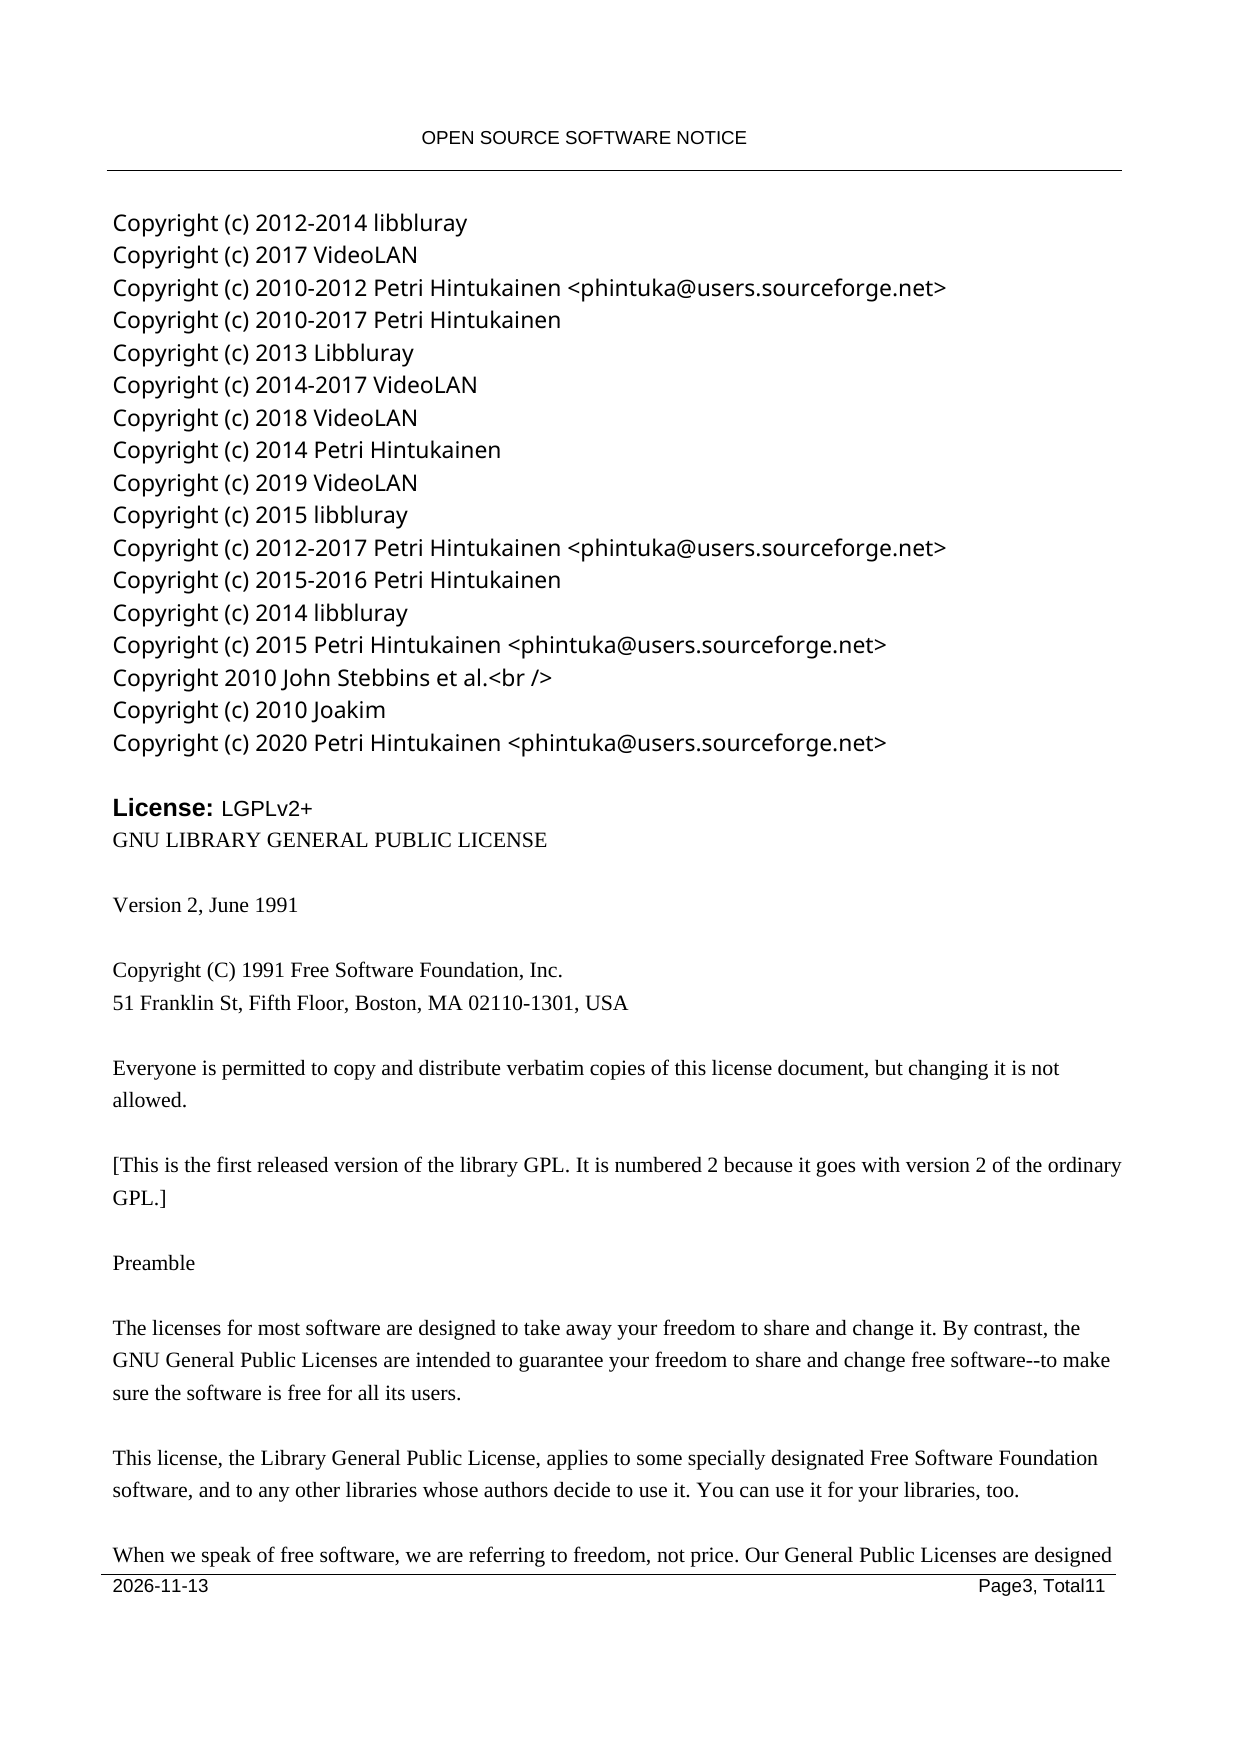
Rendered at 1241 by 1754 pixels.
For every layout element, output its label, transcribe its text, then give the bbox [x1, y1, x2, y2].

text License: LGPLv2+ [112, 791, 1128, 824]
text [112, 206, 1128, 791]
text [112, 824, 1128, 1571]
